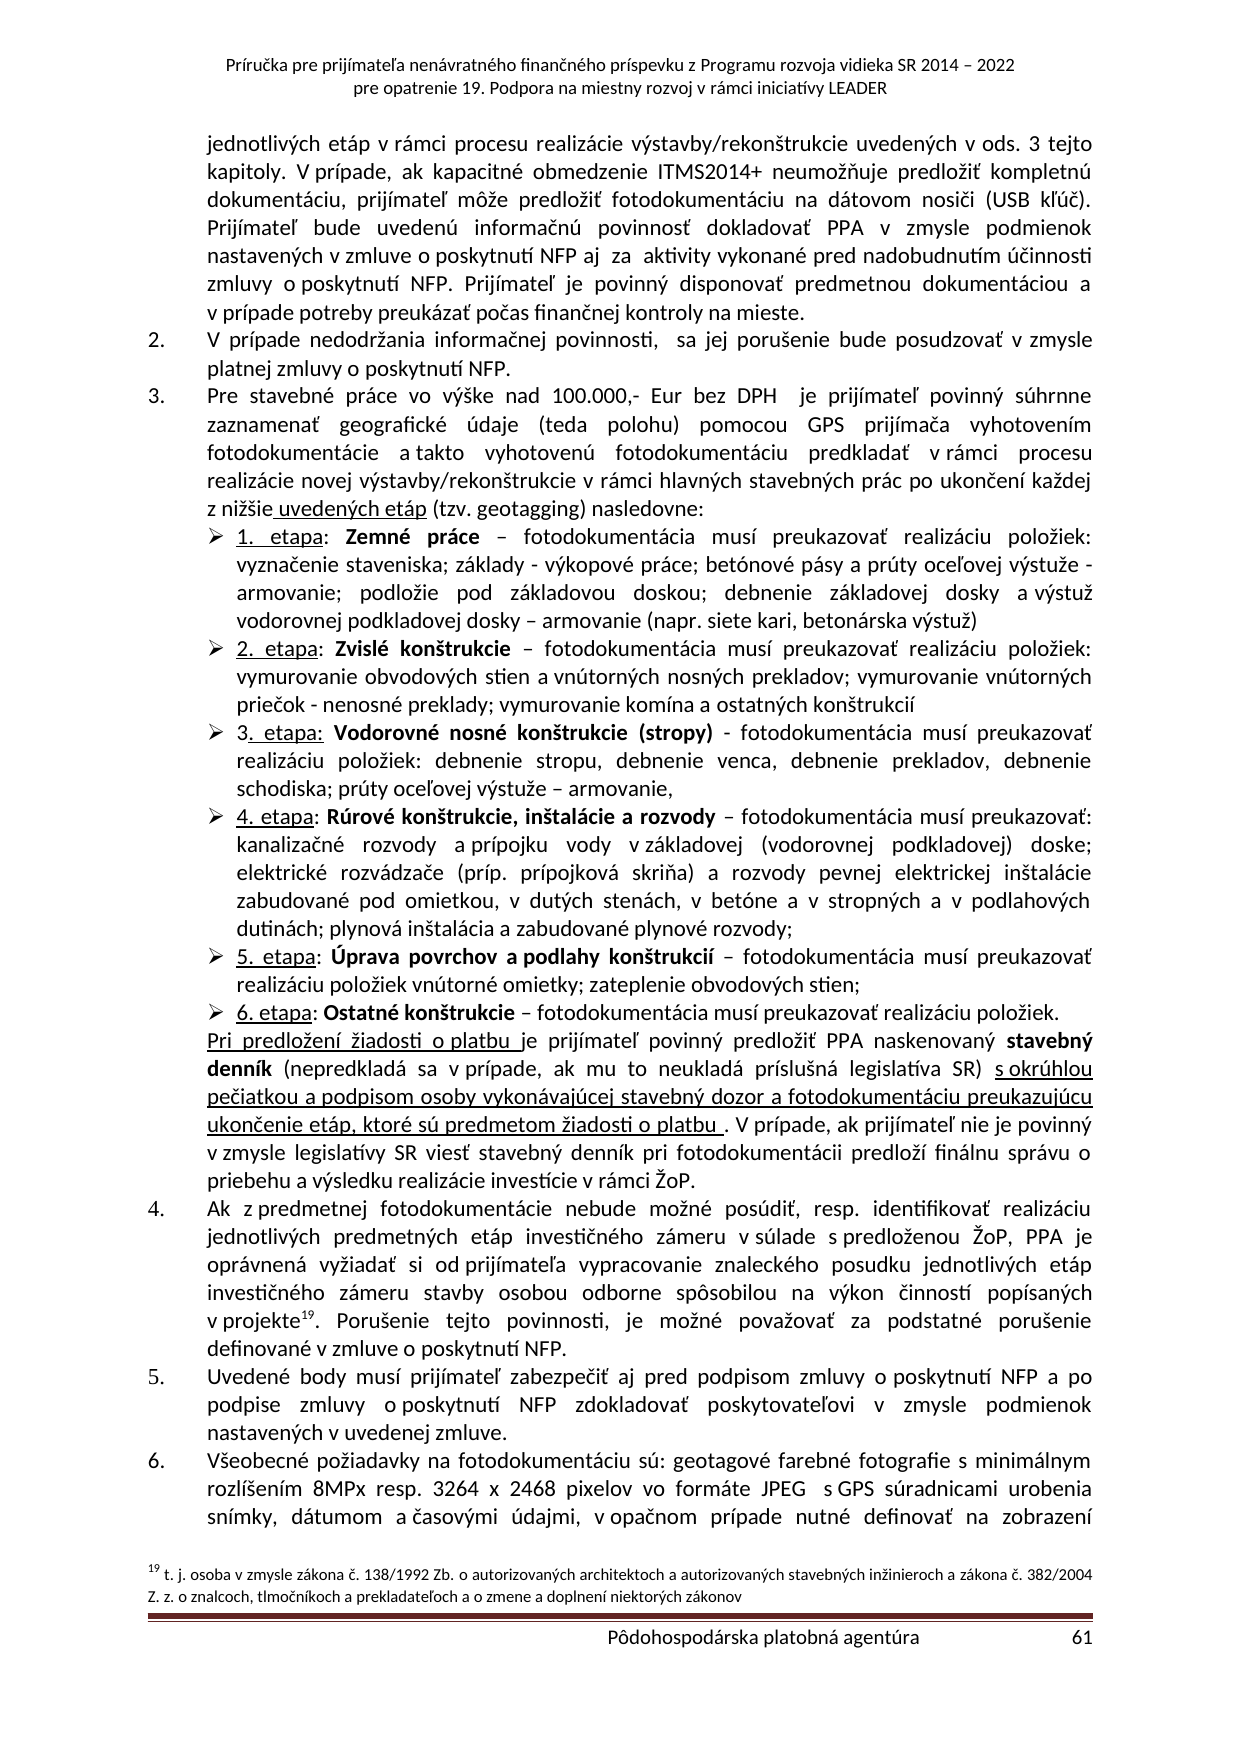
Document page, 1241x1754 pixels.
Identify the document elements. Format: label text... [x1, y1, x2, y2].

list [148, 129, 1093, 326]
list V prípade nedodržania informačnej povinnosti, sa jej porušenie bude posudzovať v zmysle platnej zmluvy o poskytnutí NFP. [148, 326, 1093, 382]
list 3. etapa: Vodorovné nosné konštrukcie (stropy) - fotodokumentácia musí preukazovať realizáciu položiek: debnenie stropu, debnenie venca, debnenie prekladov, debnenie schodiska; prúty oceľovej výstuže – armovanie, [207, 718, 1093, 802]
list Pre stavebné práce vo výške nad 100.000,- Eur bez DPH je prijímateľ povinný súhrnne zaznamenať geografické údaje (teda polohu) pomocou GPS prijímača vyhotovením fotodokumentácie a takto vyhotovenú fotodokumentáciu predkladať v rámci procesu realizácie novej výstavby/rekonštrukcie v rámci hlavných stavebných prác po ukončení každej z nižšie uvedených etáp (tzv. geotagging) nasledovne: [148, 382, 1093, 522]
list 5. etapa: Úprava povrchov a podlahy konštrukcií – fotodokumentácia musí preukazovať realizáciu položiek vnútorné omietky; zateplenie obvodových stien; [207, 942, 1093, 998]
text Pri predložení žiadosti o platbu je prijímateľ povinný predložiť PPA naskenovaný stavebný denník (nepredkladá sa v prípade, ak mu to neukladá príslušná legislatíva SR) s okrúhlou pečiatkou a podpisom osoby vykonávajúcej stavebný dozor a fotodokumentáciu preukazujúcu ukončenie etáp, ktoré sú predmetom žiadosti o platbu . V prípade, ak prijímateľ nie je povinný v zmysle legislatívy SR viesť stavebný denník pri fotodokumentácii predloží finálnu správu o priebehu a výsledku realizácie investície v rámci ŽoP. [207, 1026, 1093, 1106]
list Ak z predmetnej fotodokumentácie nebude možné posúdiť, resp. identifikovať realizáciu jednotlivých predmetných etáp investičného zámeru v súlade s predloženou ŽoP, PPA je oprávnená vyžiadať si od prijímateľa vypracovanie znaleckého posudku jednotlivých etáp investičného zámeru stavby osobou odborne spôsobilou na výkon činností popísaných v projekte. Porušenie tejto povinnosti, je možné považovať za podstatné porušenie definované v zmluve o poskytnutí NFP. [148, 1194, 1093, 1362]
list 4. etapa: Rúrové konštrukcie, inštalácie a rozvody – fotodokumentácia musí preukazovať: kanalizačné rozvody a prípojku vody v základovej (vodorovnej podkladovej) doske; elektrické rozvádzače (príp. prípojková skriňa) a rozvody pevnej elektrickej inštalácie zabudované pod omietkou, v dutých stenách, v betóne a v stropných a v podlahových dutinách; plynová inštalácia a zabudované plynové rozvody; [207, 802, 1093, 942]
text Pri predložení žiadosti o platbu je prijímateľ povinný predložiť PPA naskenovaný stavebný denník (nepredkladá sa v prípade, ak mu to neukladá príslušná legislatíva SR) s okrúhlou pečiatkou a podpisom osoby vykonávajúcej stavebný dozor a fotodokumentáciu preukazujúcu ukončenie etáp, ktoré sú predmetom žiadosti o platbu . V prípade, ak prijímateľ nie je povinný v zmysle legislatívy SR viesť stavebný denník pri fotodokumentácii predloží finálnu správu o priebehu a výsledku realizácie investície v rámci ŽoP. [207, 1108, 1093, 1194]
list 6. etapa: Ostatné konštrukcie – fotodokumentácia musí preukazovať realizáciu položiek. [207, 998, 1093, 1026]
list 1. etapa: Zemné práce – fotodokumentácia musí preukazovať realizáciu položiek: vyznačenie staveniska; základy - výkopové práce; betónové pásy a prúty oceľovej výstuže - armovanie; podložie pod základovou doskou; debnenie základovej dosky a výstuž vodorovnej podkladovej dosky – armovanie (napr. siete kari, betonárska výstuž) [207, 522, 1093, 634]
list 2. etapa: Zvislé konštrukcie – fotodokumentácia musí preukazovať realizáciu položiek: vymurovanie obvodových stien a vnútorných nosných prekladov; vymurovanie vnútorných priečok - nenosné preklady; vymurovanie komína a ostatných konštrukcií [207, 634, 1093, 718]
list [148, 1446, 1093, 1531]
list Uvedené body musí prijímateľ zabezpečiť aj pred podpisom zmluvy o poskytnutí NFP a po podpise zmluvy o poskytnutí NFP zdokladovať poskytovateľovi v zmysle podmienok nastavených v uvedenej zmluve. [148, 1362, 1093, 1446]
